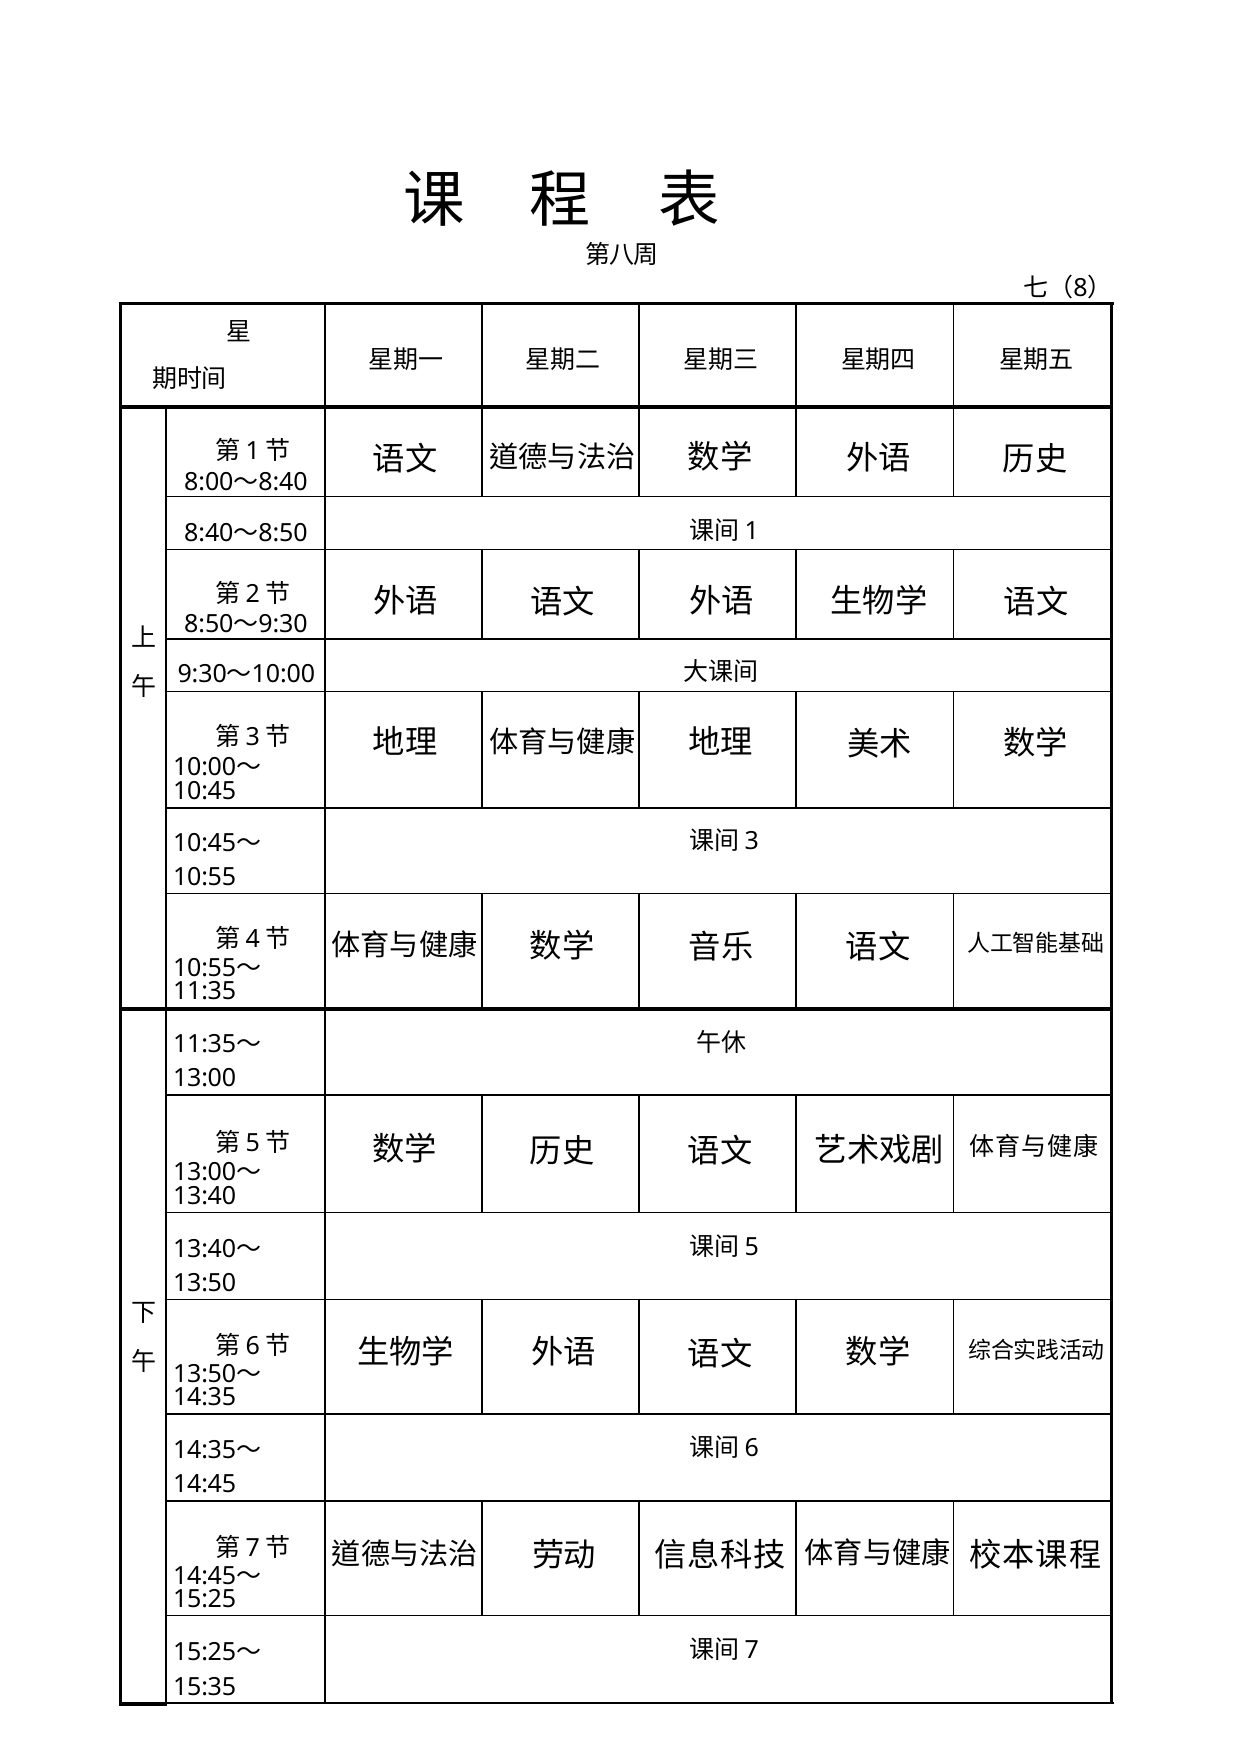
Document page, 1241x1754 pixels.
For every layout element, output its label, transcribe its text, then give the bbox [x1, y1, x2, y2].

table_cell 校本课程 [954, 1502, 1110, 1614]
table_cell 8:40～8:50 [167, 497, 324, 548]
table_cell 第1节 8:00～8:40 [167, 409, 324, 496]
table_cell 外语 [797, 409, 953, 496]
table_header 星期二 [483, 305, 638, 405]
table_header 星期五 [954, 305, 1110, 405]
table_cell 第4节 10:55～11:35 [167, 894, 324, 1007]
table_cell 15:25～15:35 [167, 1616, 324, 1702]
table_cell 下 午 [122, 1011, 165, 1702]
table_cell 第7节 14:45～15:25 [167, 1502, 324, 1614]
table_cell 生物学 [326, 1300, 481, 1413]
table_cell 语文 [326, 409, 481, 496]
table_cell 数学 [797, 1300, 953, 1413]
table_cell 14:35～14:45 [167, 1415, 324, 1500]
table_cell 语文 [954, 550, 1110, 638]
table_cell 数学 [640, 409, 795, 496]
table_cell 体育与健康 [954, 1096, 1110, 1212]
table_cell 综合实践活动 [954, 1300, 1110, 1413]
table_header 星期三 [640, 305, 795, 405]
table_cell 13:40～13:50 [167, 1213, 324, 1298]
table_cell 美术 [797, 692, 953, 807]
table_cell 第3节 10:00～10:45 [167, 692, 324, 807]
table_cell 数学 [954, 692, 1110, 807]
table_cell 语文 [483, 550, 638, 638]
table_cell 10:45～10:55 [167, 809, 324, 893]
table_cell 课间7 [326, 1616, 1110, 1702]
table_cell 11:35～13:00 [167, 1011, 324, 1094]
table_cell 上 午 [122, 409, 165, 1007]
table_cell 外语 [640, 550, 795, 638]
text 课 程 表 [403, 159, 1116, 237]
table_cell 体育与健康 [797, 1502, 953, 1614]
text 七（8） [120, 275, 1112, 302]
table_cell 语文 [640, 1300, 795, 1413]
table_cell 劳动 [483, 1502, 638, 1614]
table_cell 音乐 [640, 894, 795, 1007]
table_cell 课间5 [326, 1213, 1110, 1298]
table_cell 第2节 8:50～9:30 [167, 550, 324, 638]
table_cell 历史 [483, 1096, 638, 1212]
table_cell 外语 [326, 550, 481, 638]
table_cell 数学 [326, 1096, 481, 1212]
table_cell 生物学 [797, 550, 953, 638]
table_cell 大课间 [326, 640, 1110, 691]
table_cell 道德与法治 [326, 1502, 481, 1614]
table_cell 地理 [326, 692, 481, 807]
table_cell 第5节 13:00～13:40 [167, 1096, 324, 1212]
table_cell 外语 [483, 1300, 638, 1413]
table_cell 9:30～10:00 [167, 640, 324, 691]
table_cell 信息科技 [640, 1502, 795, 1614]
table_header 星期时间 [122, 305, 324, 405]
table_cell 数学 [483, 894, 638, 1007]
table_cell 道德与法治 [483, 409, 638, 496]
table_cell 第6节 13:50～14:35 [167, 1300, 324, 1413]
table_header 星期一 [326, 305, 481, 405]
table_cell 体育与健康 [483, 692, 638, 807]
table_cell 课间6 [326, 1415, 1110, 1500]
table_cell 午休 [326, 1011, 1110, 1094]
table_cell 课间1 [326, 497, 1110, 548]
table_cell 体育与健康 [326, 894, 481, 1007]
table_header 星期四 [797, 305, 953, 405]
text 第八周 [585, 237, 1116, 271]
table_cell 历史 [954, 409, 1110, 496]
table_cell 课间3 [326, 809, 1110, 893]
table_cell 地理 [640, 692, 795, 807]
table_cell 艺术戏剧 [797, 1096, 953, 1212]
table_cell 语文 [640, 1096, 795, 1212]
table_cell 人工智能基础 [954, 894, 1110, 1007]
table_cell 语文 [797, 894, 953, 1007]
